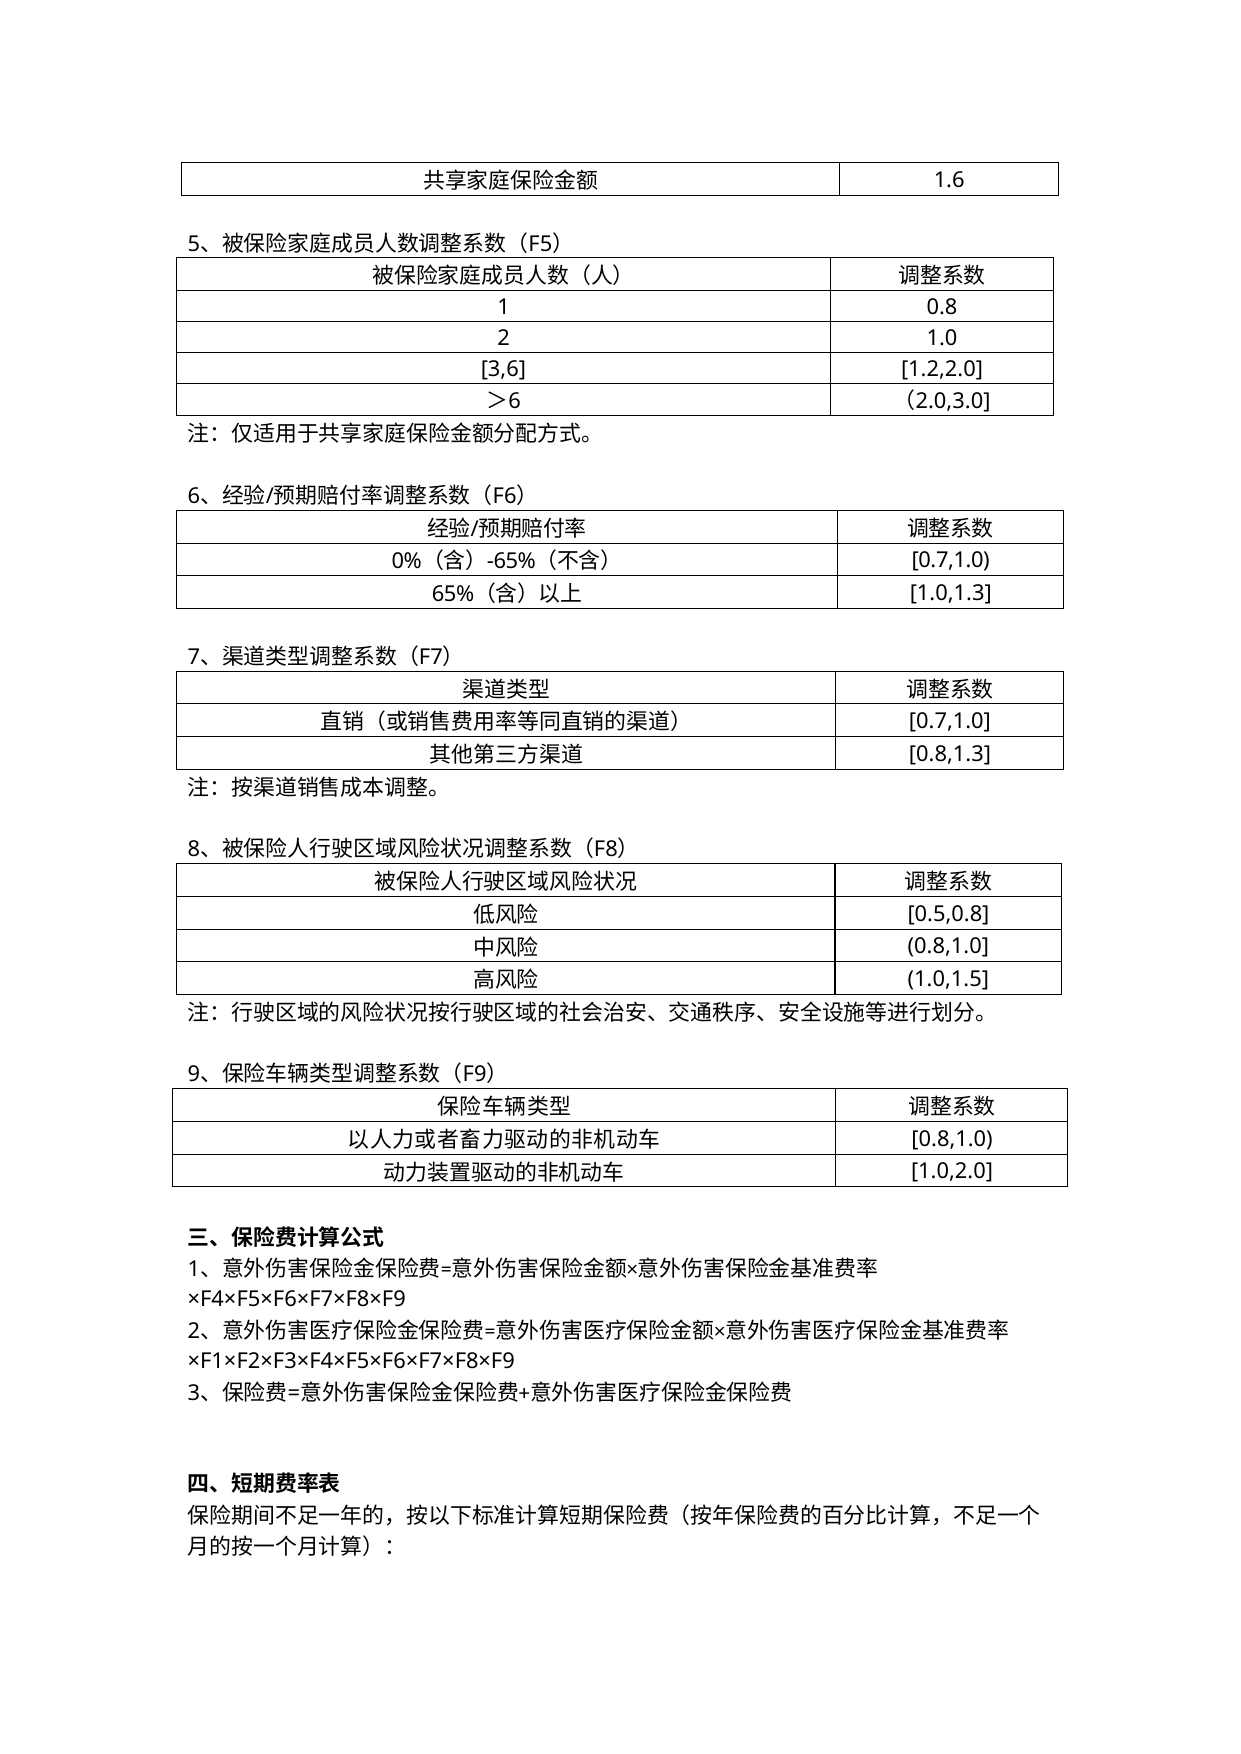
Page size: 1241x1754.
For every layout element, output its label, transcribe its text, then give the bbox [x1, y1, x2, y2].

table_cell 0.8 [831, 291, 1053, 321]
table_cell 低风险 [177, 897, 834, 928]
text 注：按渠道销售成本调整。 [187, 770, 1053, 801]
table_cell 1.6 [840, 163, 1058, 195]
table_cell [0.8,1.0) [836, 1122, 1067, 1153]
table_cell [3,6] [177, 353, 830, 382]
list 保险费计算公式 [187, 1220, 1053, 1251]
text 3、保险费=意外伤害保险金保险费+意外伤害医疗保险金保险费 [187, 1374, 1053, 1406]
table_cell [0.5,0.8] [836, 897, 1061, 928]
table_cell 动力装置驱动的非机动车 [173, 1155, 835, 1186]
table_cell 中风险 [177, 930, 834, 961]
table_cell [0.8,1.3] [836, 737, 1063, 769]
table_cell ＞6 [177, 384, 830, 415]
table_cell 1 [177, 291, 830, 321]
table_cell 以人力或者畜力驱动的非机动车 [173, 1122, 835, 1153]
table_cell （2.0,3.0] [831, 384, 1053, 415]
table_header 渠道类型 [177, 672, 835, 703]
text 保险期间不足一年的，按以下标准计算短期保险费（按年保险费的百分比计算，不足一个月的按一个月计算）： [187, 1498, 1053, 1561]
list 短期费率表 [187, 1466, 1053, 1498]
table_header 调整系数 [836, 864, 1061, 896]
table_header 被保险人行驶区域风险状况 [177, 864, 834, 896]
table_cell 0%（含）-65%（不含） [177, 544, 837, 575]
table_header 调整系数 [836, 672, 1063, 703]
table_cell 2 [177, 322, 830, 352]
table_header 被保险家庭成员人数（人） [177, 258, 830, 290]
text 9、保险车辆类型调整系数（F9） [187, 1056, 1053, 1088]
table_cell [1.0,1.3] [838, 576, 1063, 608]
table_cell 1.0 [831, 322, 1053, 352]
text 7、渠道类型调整系数（F7） [187, 639, 1053, 671]
table_header 调整系数 [838, 511, 1063, 542]
text 8、被保险人行驶区域风险状况调整系数（F8） [187, 831, 1053, 863]
table_cell 直销（或销售费用率等同直销的渠道） [177, 704, 835, 736]
table_cell (1.0,1.5] [836, 962, 1061, 994]
text 注：行驶区域的风险状况按行驶区域的社会治安、交通秩序、安全设施等进行划分。 [187, 995, 1053, 1027]
table_header 保险车辆类型 [173, 1089, 835, 1121]
table_cell 65%（含）以上 [177, 576, 837, 608]
text 6、经验/预期赔付率调整系数（F6） [187, 478, 1053, 509]
text 注：仅适用于共享家庭保险金额分配方式。 [187, 416, 1053, 448]
table_cell (0.8,1.0] [836, 930, 1061, 961]
table_cell 共享家庭保险金额 [182, 163, 839, 195]
table_cell 其他第三方渠道 [177, 737, 835, 769]
table_header 经验/预期赔付率 [177, 511, 837, 542]
table_cell 高风险 [177, 962, 834, 994]
table_cell [0.7,1.0) [838, 544, 1063, 575]
text 1、意外伤害保险金保险费=意外伤害保险金额×意外伤害保险金基准费率×F4×F5×F6×F7×F8×F9 [187, 1251, 1053, 1313]
text 2、意外伤害医疗保险金保险费=意外伤害医疗保险金额×意外伤害医疗保险金基准费率×F1×F2×F3×F4×F5×F6×F7×F8×F9 [187, 1313, 1053, 1374]
table_header 调整系数 [836, 1089, 1067, 1121]
table_cell [1.2,2.0] [831, 353, 1053, 382]
table_cell [0.7,1.0] [836, 704, 1063, 736]
table_header 调整系数 [831, 258, 1053, 290]
text 5、被保险家庭成员人数调整系数（F5） [187, 226, 1053, 257]
table_cell [1.0,2.0] [836, 1155, 1067, 1186]
